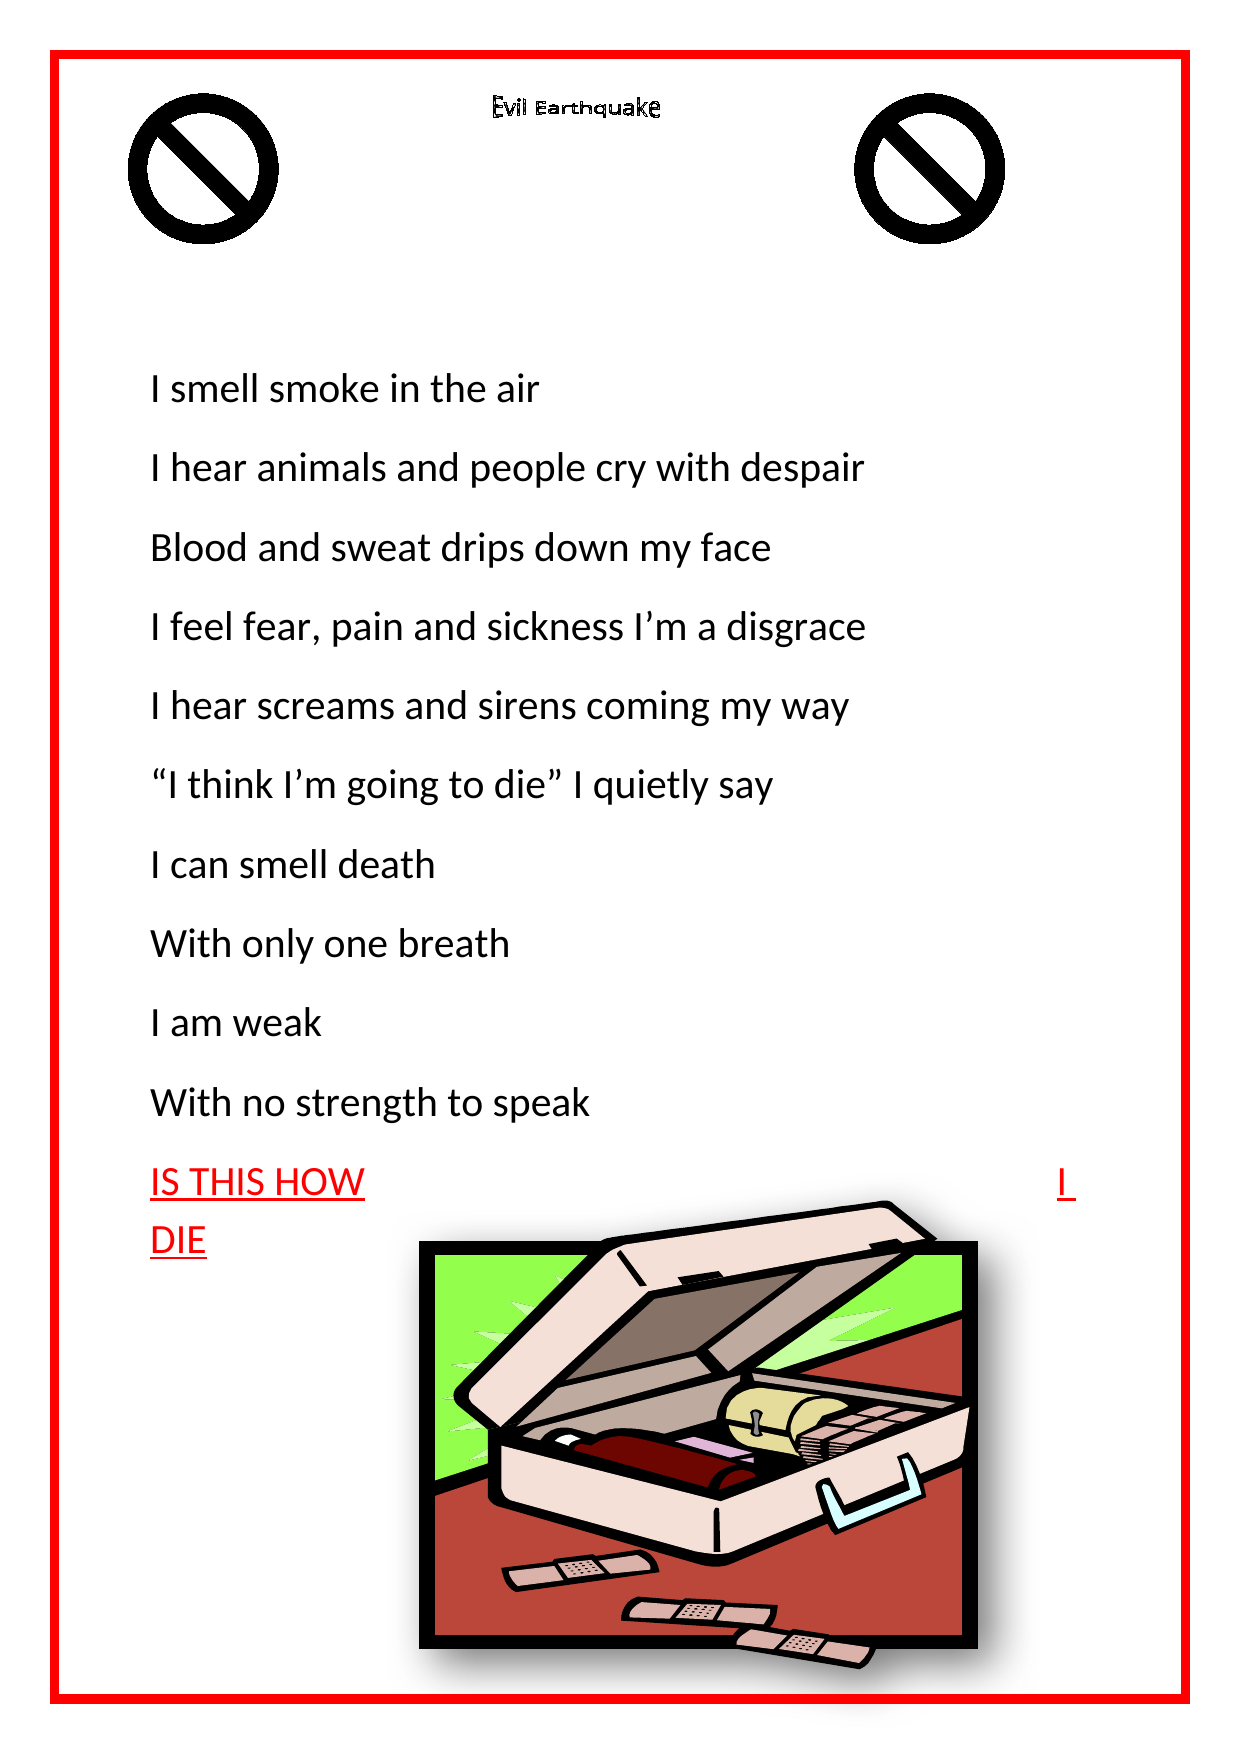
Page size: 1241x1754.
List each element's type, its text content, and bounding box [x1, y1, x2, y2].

text “I think I’m going to die” I quietly say [150, 758, 1090, 809]
text I hear animals and people cry with despair [150, 441, 1090, 492]
text I hear screams and sirens coming my way [150, 679, 1090, 730]
text I smell smoke in the air [150, 362, 1090, 413]
text I can smell death [150, 838, 1090, 888]
text I am weak [150, 996, 1090, 1047]
text With no strength to speak [150, 1076, 1090, 1126]
picture [505, 103, 515, 115]
text With only one breath [150, 917, 1090, 968]
picture [640, 103, 647, 116]
text IS THIS HOW I DIE [150, 1155, 1090, 1264]
text Blood and sweat drips down my face [150, 521, 1090, 571]
picture [650, 105, 659, 113]
picture [494, 95, 502, 117]
text I feel fear, pain and sickness I’m a disgrace [150, 600, 1090, 651]
picture [537, 102, 545, 114]
